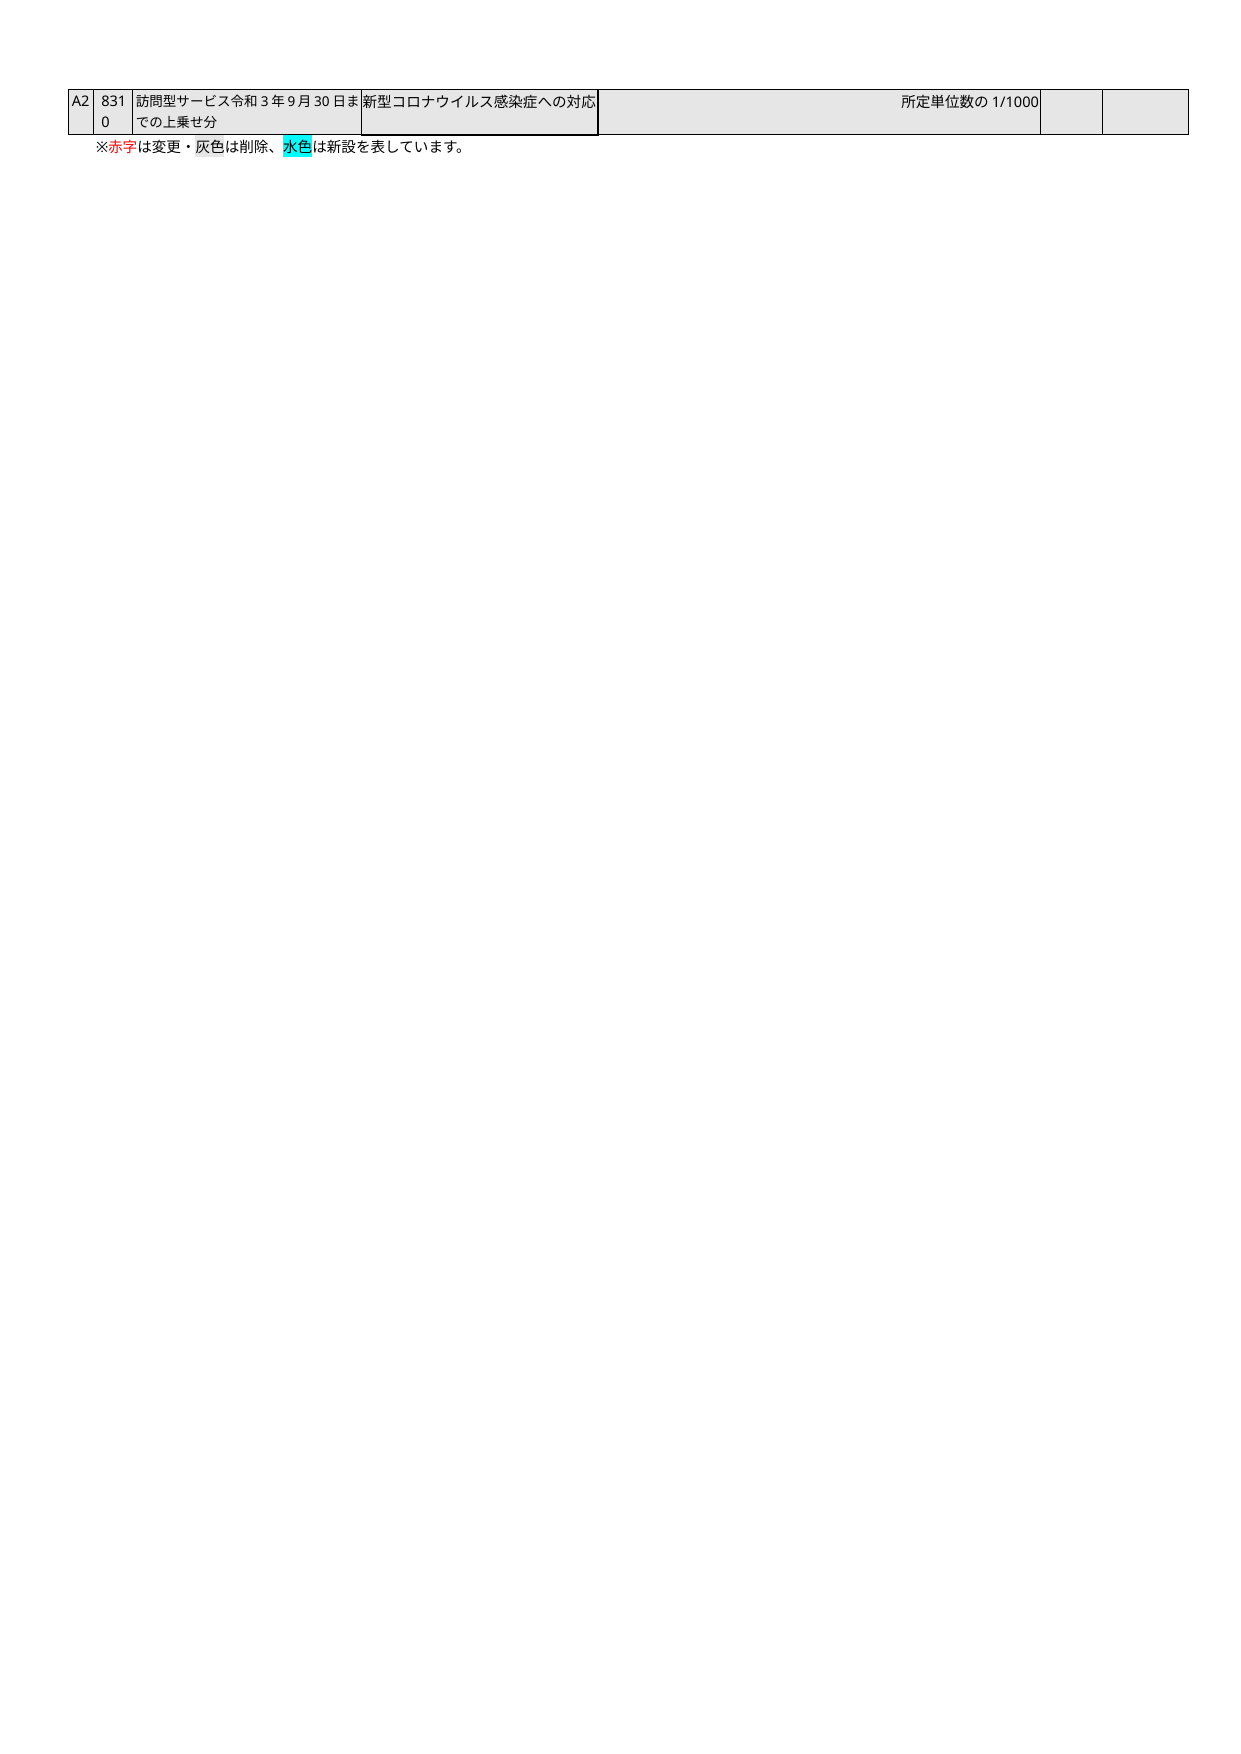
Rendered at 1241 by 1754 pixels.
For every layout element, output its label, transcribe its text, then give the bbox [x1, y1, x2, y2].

text ※赤字は変更・灰色は削除、水色は新設を表しています。 [312, 135, 1179, 157]
table_cell 所定単位数の 1/1000 [599, 90, 1040, 134]
table_cell A2 [69, 90, 93, 134]
table_cell 8310 [94, 90, 132, 134]
table_cell 訪問型サービス令和3年9月30日までの上乗せ分 [133, 90, 361, 134]
table_cell 新型コロナウイルス感染症への対応 [362, 90, 597, 134]
table_cell [1103, 90, 1188, 134]
table_cell [1041, 90, 1102, 134]
